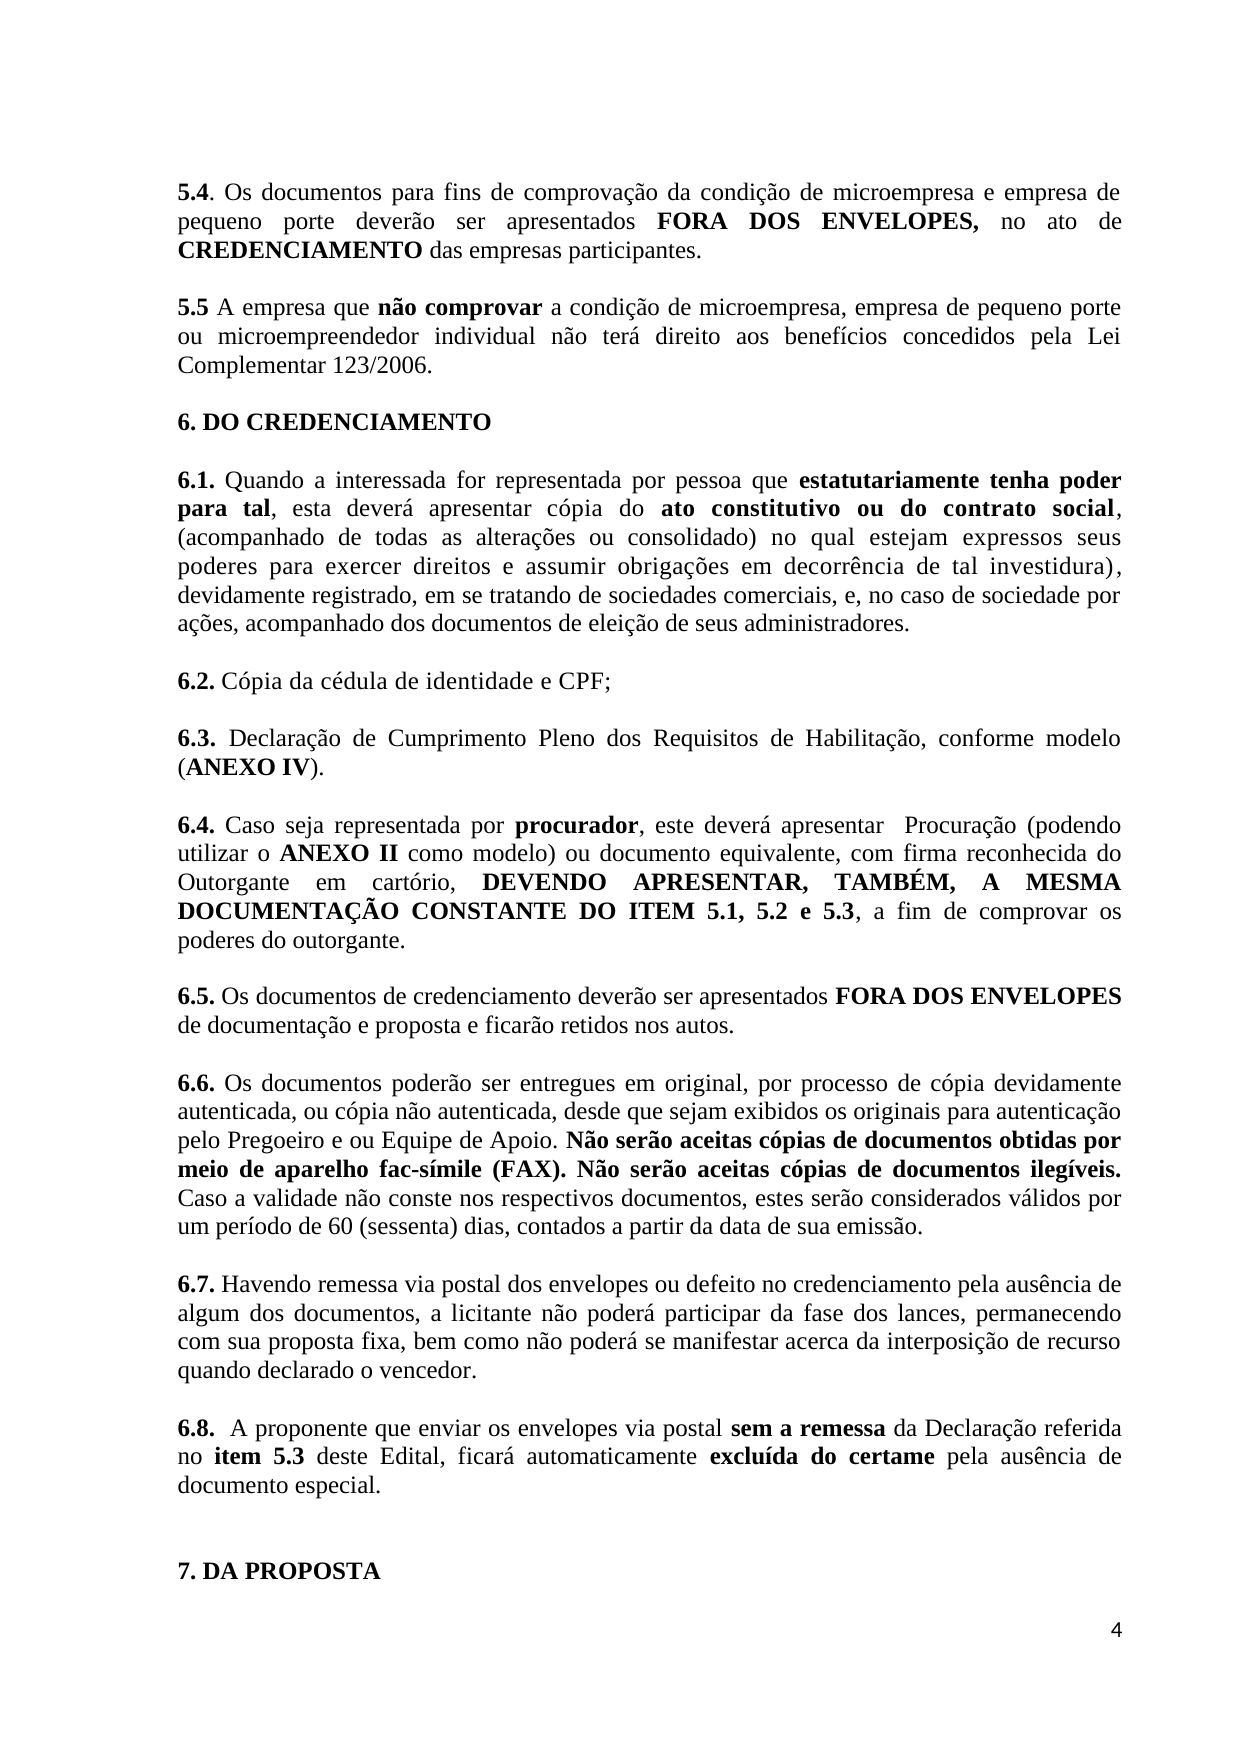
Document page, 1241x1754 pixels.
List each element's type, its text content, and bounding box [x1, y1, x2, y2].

text 6.3. Declaração de Cumprimento Pleno dos Requisitos de Habilitação, conforme modelo (ANEXO IV). [177, 723, 1122, 781]
text 5.4. Os documentos para fins de comprovação da condição de microempresa e empresa de pequeno porte deverão ser apresentados FORA DOS ENVELOPES, no ato de CREDENCIAMENTO das empresas participantes. [177, 177, 1122, 263]
text 6.8. A proponente que enviar os envelopes via postal sem a remessa da Declaração referida no item 5.3 deste Edital, ficará automaticamente excluída do certame pela ausência de documento especial. [177, 1413, 1122, 1499]
text 5.5 A empresa que não comprovar a condição de microempresa, empresa de pequeno porte ou microempreendedor individual não terá direito aos benefícios concedidos pela Lei Complementar 123/2006. [177, 292, 1122, 378]
text 6.2. Cópia da cédula de identidade e CPF; [177, 666, 1122, 695]
text 6.5. Os documentos de credenciamento deverão ser apresentados FORA DOS ENVELOPES de documentação e proposta e ficarão retidos nos autos. [177, 981, 1122, 1039]
text 6.6. Os documentos poderão ser entregues em original, por processo de cópia devidamente autenticada, ou cópia não autenticada, desde que sejam exibidos os originais para autenticação pelo Pregoeiro e ou Equipe de Apoio. Não serão aceitas cópias de documentos obtidas por meio de aparelho fac-símile (FAX). Não serão aceitas cópias de documentos ilegíveis. Caso a validade não conste nos respectivos documentos, estes serão considerados válidos por um período de 60 (sessenta) dias, contados a partir da data de sua emissão. [177, 1068, 1122, 1240]
text 6.4. Caso seja representada por procurador, este deverá apresentar Procuração (podendo utilizar o ANEXO II como modelo) ou documento equivalente, com firma reconhecida do Outorgante em cartório, DEVENDO APRESENTAR, TAMBÉM, A MESMA DOCUMENTAÇÃO CONSTANTE DO ITEM 5.1, 5.2 e 5.3, a fim de comprovar os poderes do outorgante. [177, 810, 1122, 953]
text 6. DO CREDENCIAMENTO [177, 407, 1122, 436]
text 7. DA PROPOSTA [177, 1556, 1122, 1585]
text 6.1. Quando a interessada for representada por pessoa que estatutariamente tenha poder para tal, esta deverá apresentar cópia do ato constitutivo ou do contrato social, (acompanhado de todas as alterações ou consolidado) no qual estejam expressos seus poderes para exercer direitos e assumir obrigações em decorrência de tal investidura), devidamente registrado, em se tratando de sociedades comerciais, e, no caso de sociedade por ações, acompanhado dos documentos de eleição de seus administradores. [177, 465, 1122, 637]
text 6.7. Havendo remessa via postal dos envelopes ou defeito no credenciamento pela ausência de algum dos documentos, a licitante não poderá participar da fase dos lances, permanecendo com sua proposta fixa, bem como não poderá se manifestar acerca da interposição de recurso quando declarado o vencedor. [177, 1269, 1122, 1384]
